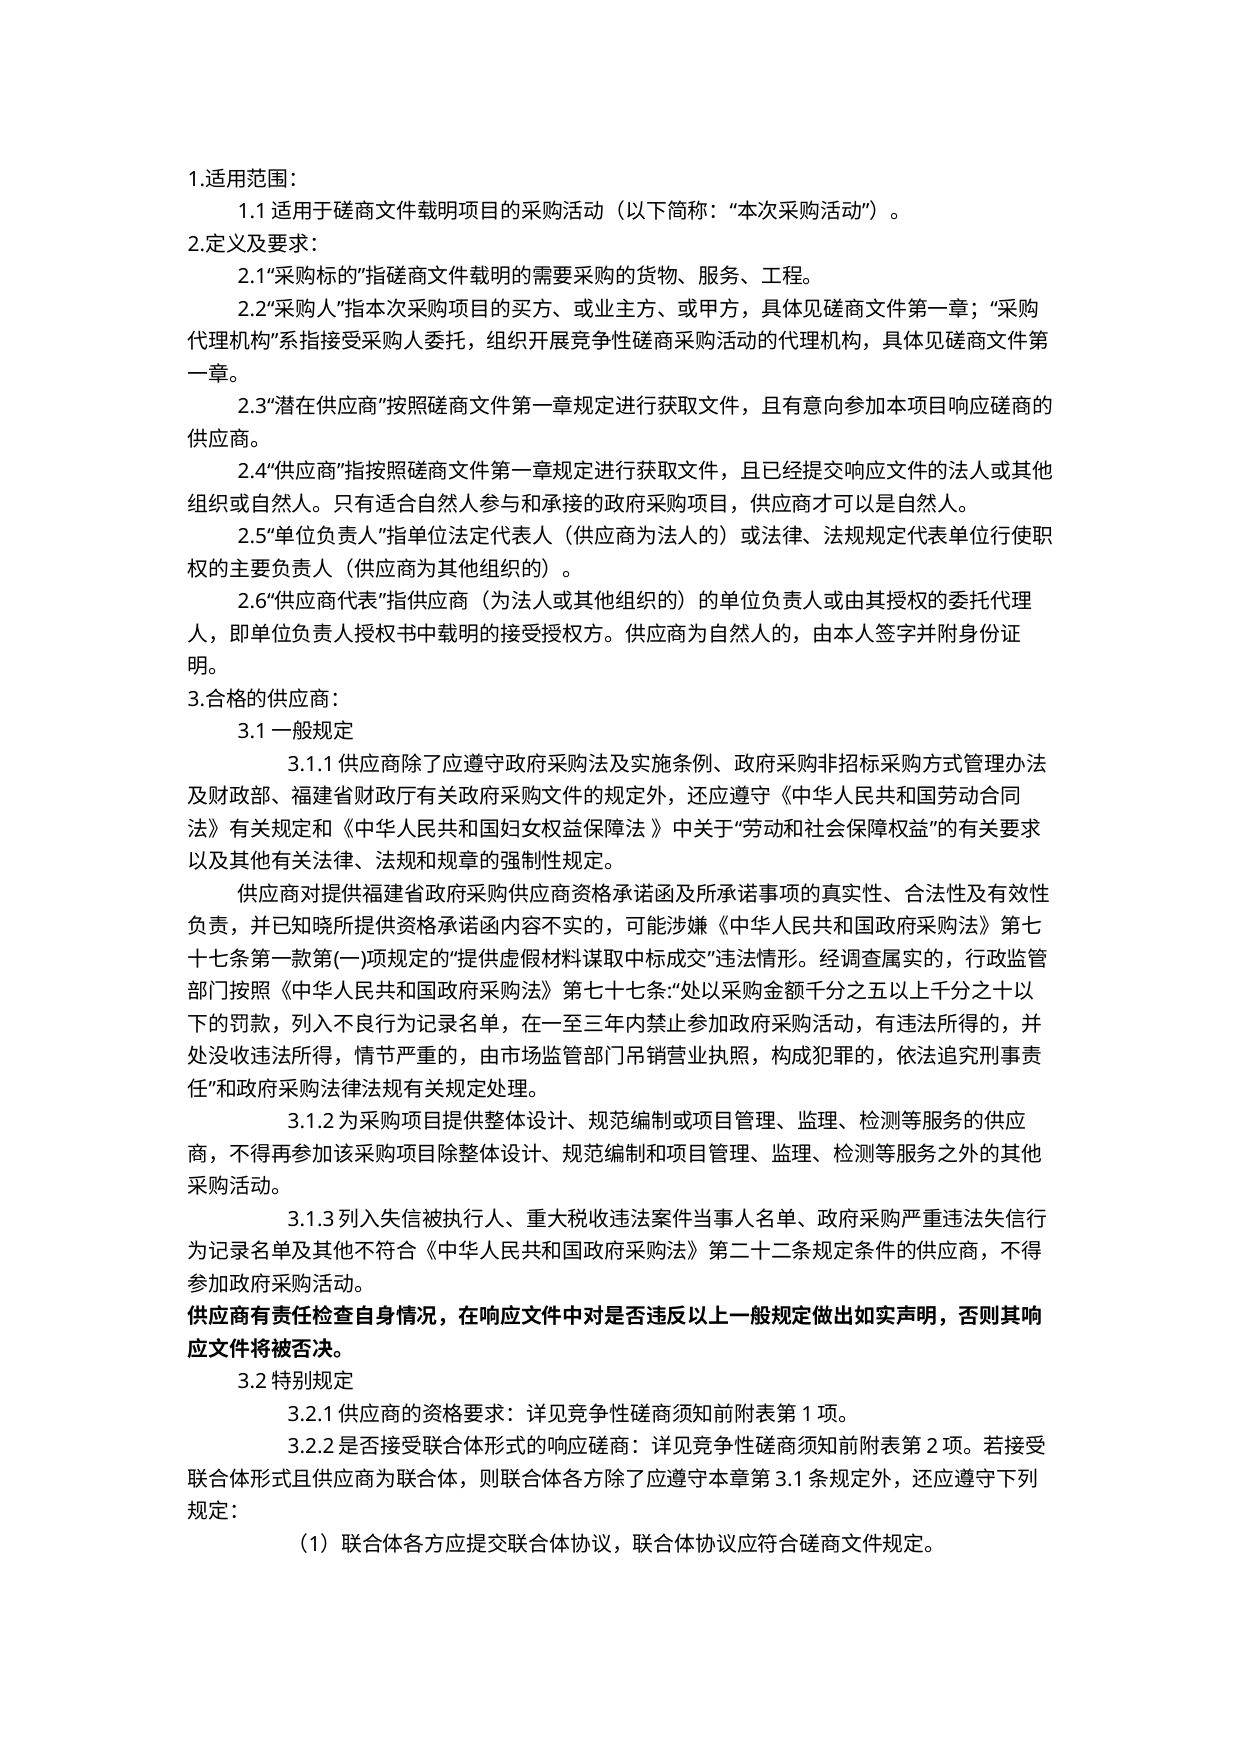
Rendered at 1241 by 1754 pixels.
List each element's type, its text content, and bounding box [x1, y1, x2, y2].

text （1）联合体各方应提交联合体协议，联合体协议应符合磋商文件规定。 [187, 1527, 1053, 1559]
text 2.4“供应商”指按照磋商文件第一章规定进行获取文件，且已经提交响应文件的法人或其他组织或自然人。只有适合自然人参与和承接的政府采购项目，供应商才可以是自然人。 [187, 454, 1053, 519]
text 3.合格的供应商： [187, 682, 1053, 714]
text 2.3“潜在供应商”按照磋商文件第一章规定进行获取文件，且有意向参加本项目响应磋商的供应商。 [187, 389, 1053, 454]
text 3.1.3列入失信被执行人、重大税收违法案件当事人名单、政府采购严重违法失信行为记录名单及其他不符合《中华人民共和国政府采购法》第二十二条规定条件的供应商，不得参加政府采购活动。 [187, 1202, 1053, 1299]
text 3.2.1供应商的资格要求：详见竞争性磋商须知前附表第1项。 [187, 1397, 1053, 1429]
text 3.1一般规定 [187, 714, 1053, 747]
text 2.2“采购人”指本次采购项目的买方、或业主方、或甲方，具体见磋商文件第一章；“采购代理机构”系指接受采购人委托，组织开展竞争性磋商采购活动的代理机构，具体见磋商文件第一章。 [187, 292, 1053, 389]
text 1.适用范围： [187, 162, 1053, 194]
text 2.1“采购标的”指磋商文件载明的需要采购的货物、服务、工程。 [187, 259, 1053, 292]
text 3.2特别规定 [187, 1364, 1053, 1397]
text 2.6“供应商代表”指供应商（为法人或其他组织的）的单位负责人或由其授权的委托代理人，即单位负责人授权书中载明的接受授权方。供应商为自然人的，由本人签字并附身份证明。 [187, 584, 1053, 682]
text 3.2.2是否接受联合体形式的响应磋商：详见竞争性磋商须知前附表第2项。若接受联合体形式且供应商为联合体，则联合体各方除了应遵守本章第3.1条规定外，还应遵守下列规定： [187, 1429, 1053, 1527]
text 供应商对提供福建省政府采购供应商资格承诺函及所承诺事项的真实性、合法性及有效性负责，并已知晓所提供资格承诺函内容不实的，可能涉嫌《中华人民共和国政府采购法》第七十七条第一款第(一)项规定的“提供虚假材料谋取中标成交”违法情形。经调查属实的，行政监管部门按照《中华人民共和国政府采购法》第七十七条:“处以采购金额千分之五以上千分之十以下的罚款，列入不良行为记录名单，在一至三年内禁止参加政府采购活动，有违法所得的，并处没收违法所得，情节严重的，由市场监管部门吊销营业执照，构成犯罪的，依法追究刑事责任”和政府采购法律法规有关规定处理。 [187, 877, 1053, 1104]
text 2.5“单位负责人”指单位法定代表人（供应商为法人的）或法律、法规规定代表单位行使职权的主要负责人（供应商为其他组织的）。 [187, 519, 1053, 584]
text 3.1.2为采购项目提供整体设计、规范编制或项目管理、监理、检测等服务的供应商，不得再参加该采购项目除整体设计、规范编制和项目管理、监理、检测等服务之外的其他采购活动。 [187, 1104, 1053, 1202]
text 2.定义及要求： [187, 227, 1053, 259]
text 3.1.1供应商除了应遵守政府采购法及实施条例、政府采购非招标采购方式管理办法及财政部、福建省财政厅有关政府采购文件的规定外，还应遵守《中华人民共和国劳动合同法》有关规定和《中华人民共和国妇女权益保障法 》中关于“劳动和社会保障权益”的有关要求以及其他有关法律、法规和规章的强制性规定。 [187, 747, 1053, 877]
text 1.1适用于磋商文件载明项目的采购活动（以下简称：“本次采购活动”）。 [187, 194, 1053, 227]
text 供应商有责任检查自身情况，在响应文件中对是否违反以上一般规定做出如实声明，否则其响应文件将被否决。 [187, 1299, 1053, 1364]
